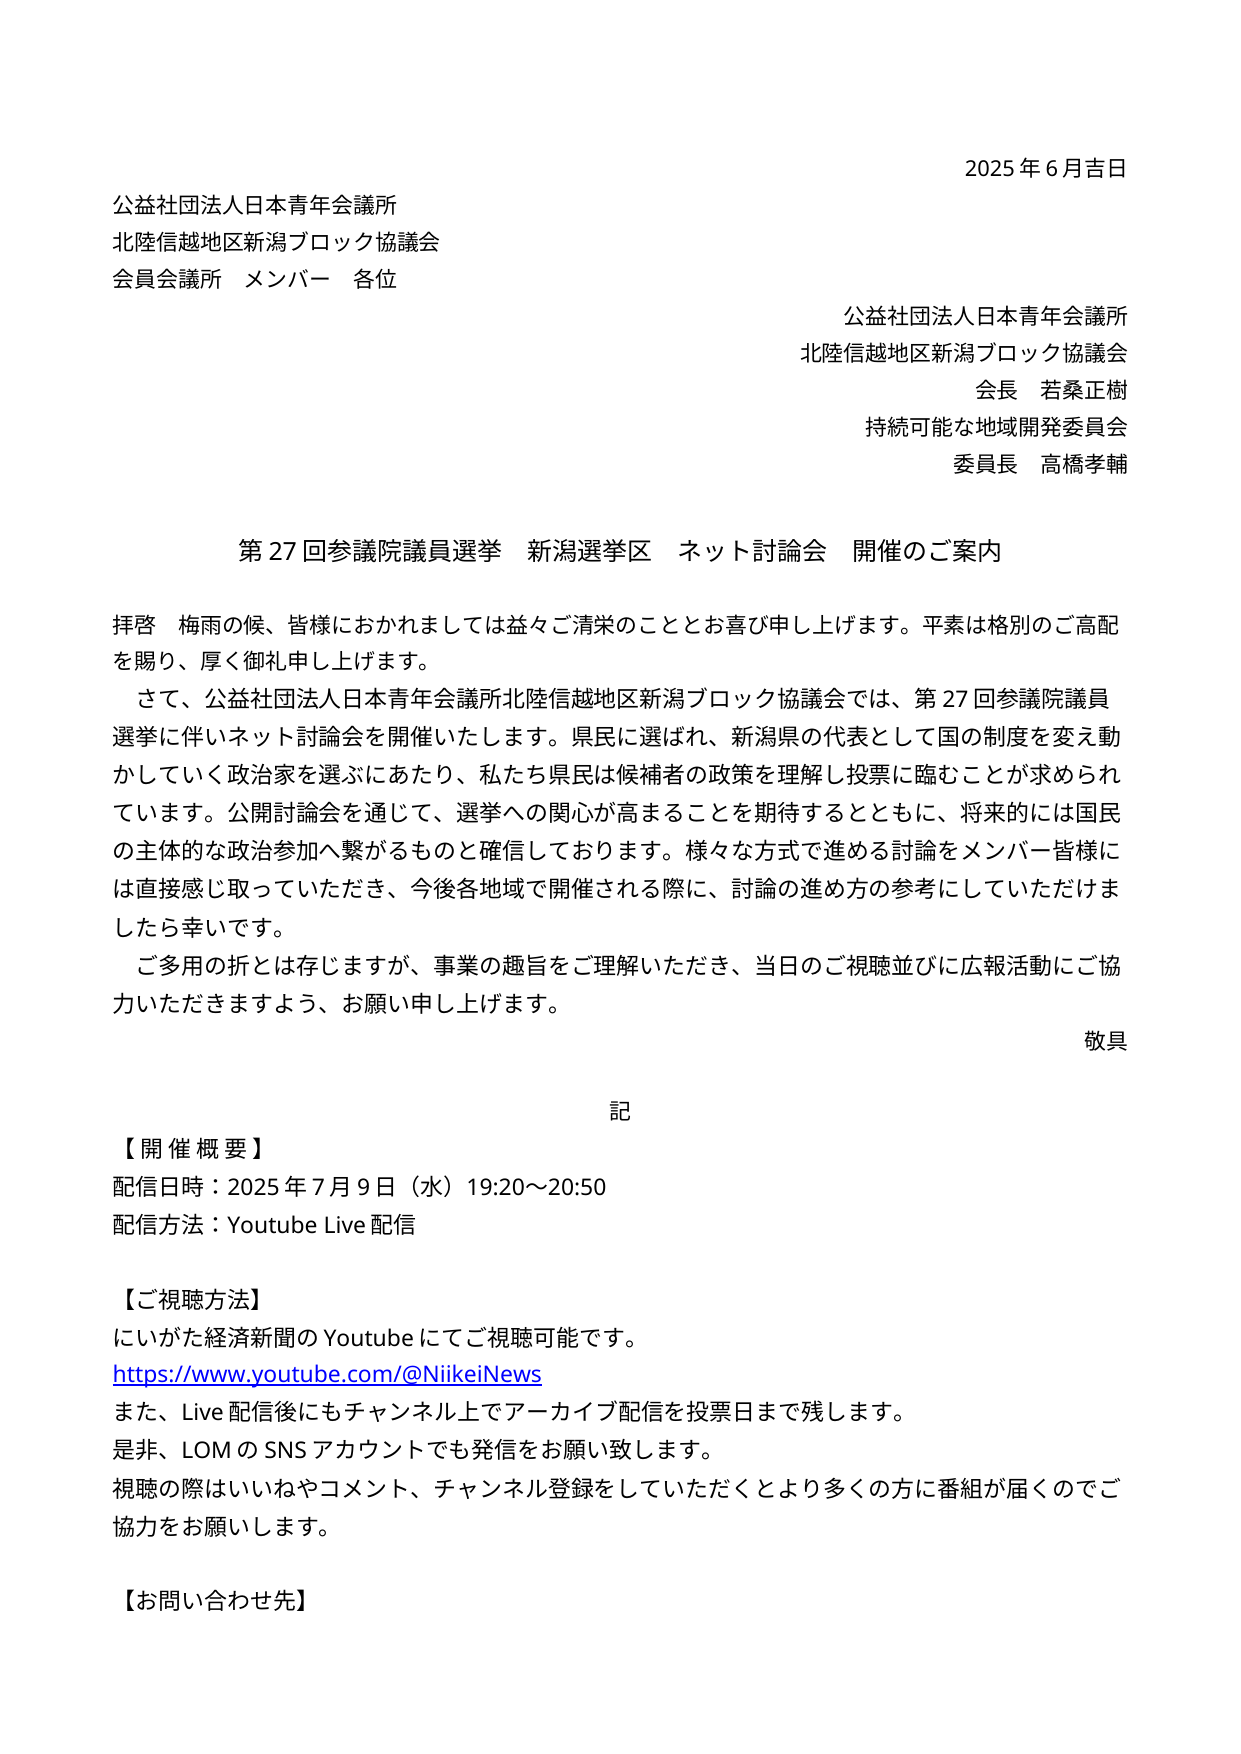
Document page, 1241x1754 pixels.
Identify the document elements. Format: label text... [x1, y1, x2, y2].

text にいがた経済新聞のYoutubeにてご視聴可能です。 [112, 1319, 1128, 1353]
text 拝啓 梅雨の候、皆様におかれましては益々ご清栄のこととお喜び申し上げます。平素は格別のご高配を賜り、厚く御礼申し上げます。 [112, 608, 1128, 676]
text 北陸信越地区新潟ブロック協議会 [112, 225, 1128, 256]
text 是非、LOMのSNSアカウントでも発信をお願い致します。 [112, 1432, 1128, 1466]
text 2025年6月吉日 [112, 151, 1128, 182]
text 【ご視聴方法】 [112, 1281, 1128, 1315]
text さて、公益社団法人日本青年会議所北陸信越地区新潟ブロック協議会では、第27回参議院議員選挙に伴いネット討論会を開催いたします。県民に選ばれ、新潟県の代表として国の制度を変え動かしていく政治家を選ぶにあたり、私たち県民は候補者の政策を理解し投票に臨むことが求められています。公開討論会を通じて、選挙への関心が高まることを期待するとともに、将来的には国民の主体的な政治参加へ繋がるものと確信しております。様々な方式で進める討論をメンバー皆様には直接感じ取っていただき、今後各地域で開催される際に、討論の進め方の参考にしていただけましたら幸いです。 [112, 681, 1128, 943]
text 北陸信越地区新潟ブロック協議会 [112, 336, 1128, 367]
text 敬具 [112, 1024, 1128, 1056]
text 会長 若桑正樹 [112, 373, 1128, 404]
text https://www.youtube.com/@NiikeiNews [112, 1358, 1128, 1389]
text 公益社団法人日本青年会議所 [112, 299, 1128, 330]
text 【お問い合わせ先】 [112, 1583, 1128, 1616]
text 視聴の際はいいねやコメント、チャンネル登録をしていただくとより多くの方に番組が届くのでご協力をお願いします。 [112, 1471, 1128, 1542]
text 持続可能な地域開発委員会 [112, 409, 1128, 441]
text 【 開 催 概 要 】 [112, 1131, 1128, 1164]
text 第27回参議院議員選挙 新潟選挙区 ネット討論会 開催のご案内 [112, 531, 1128, 568]
text 公益社団法人日本青年会議所 [112, 188, 1128, 219]
subtitle 記 [112, 1094, 1128, 1126]
text 会員会議所 メンバー 各位 [112, 262, 1128, 293]
text 配信日時：2025年7月9日（水）19:20～20:50 [112, 1169, 1128, 1202]
text 配信方法：Youtube Live配信 [112, 1207, 1128, 1241]
text また、Live配信後にもチャンネル上でアーカイブ配信を投票日まで残します。 [112, 1394, 1128, 1427]
text ご多用の折とは存じますが、事業の趣旨をご理解いただき、当日のご視聴並びに広報活動にご協力いただきますよう、お願い申し上げます。 [112, 948, 1128, 1019]
text 委員長 高橋孝輔 [112, 447, 1128, 478]
